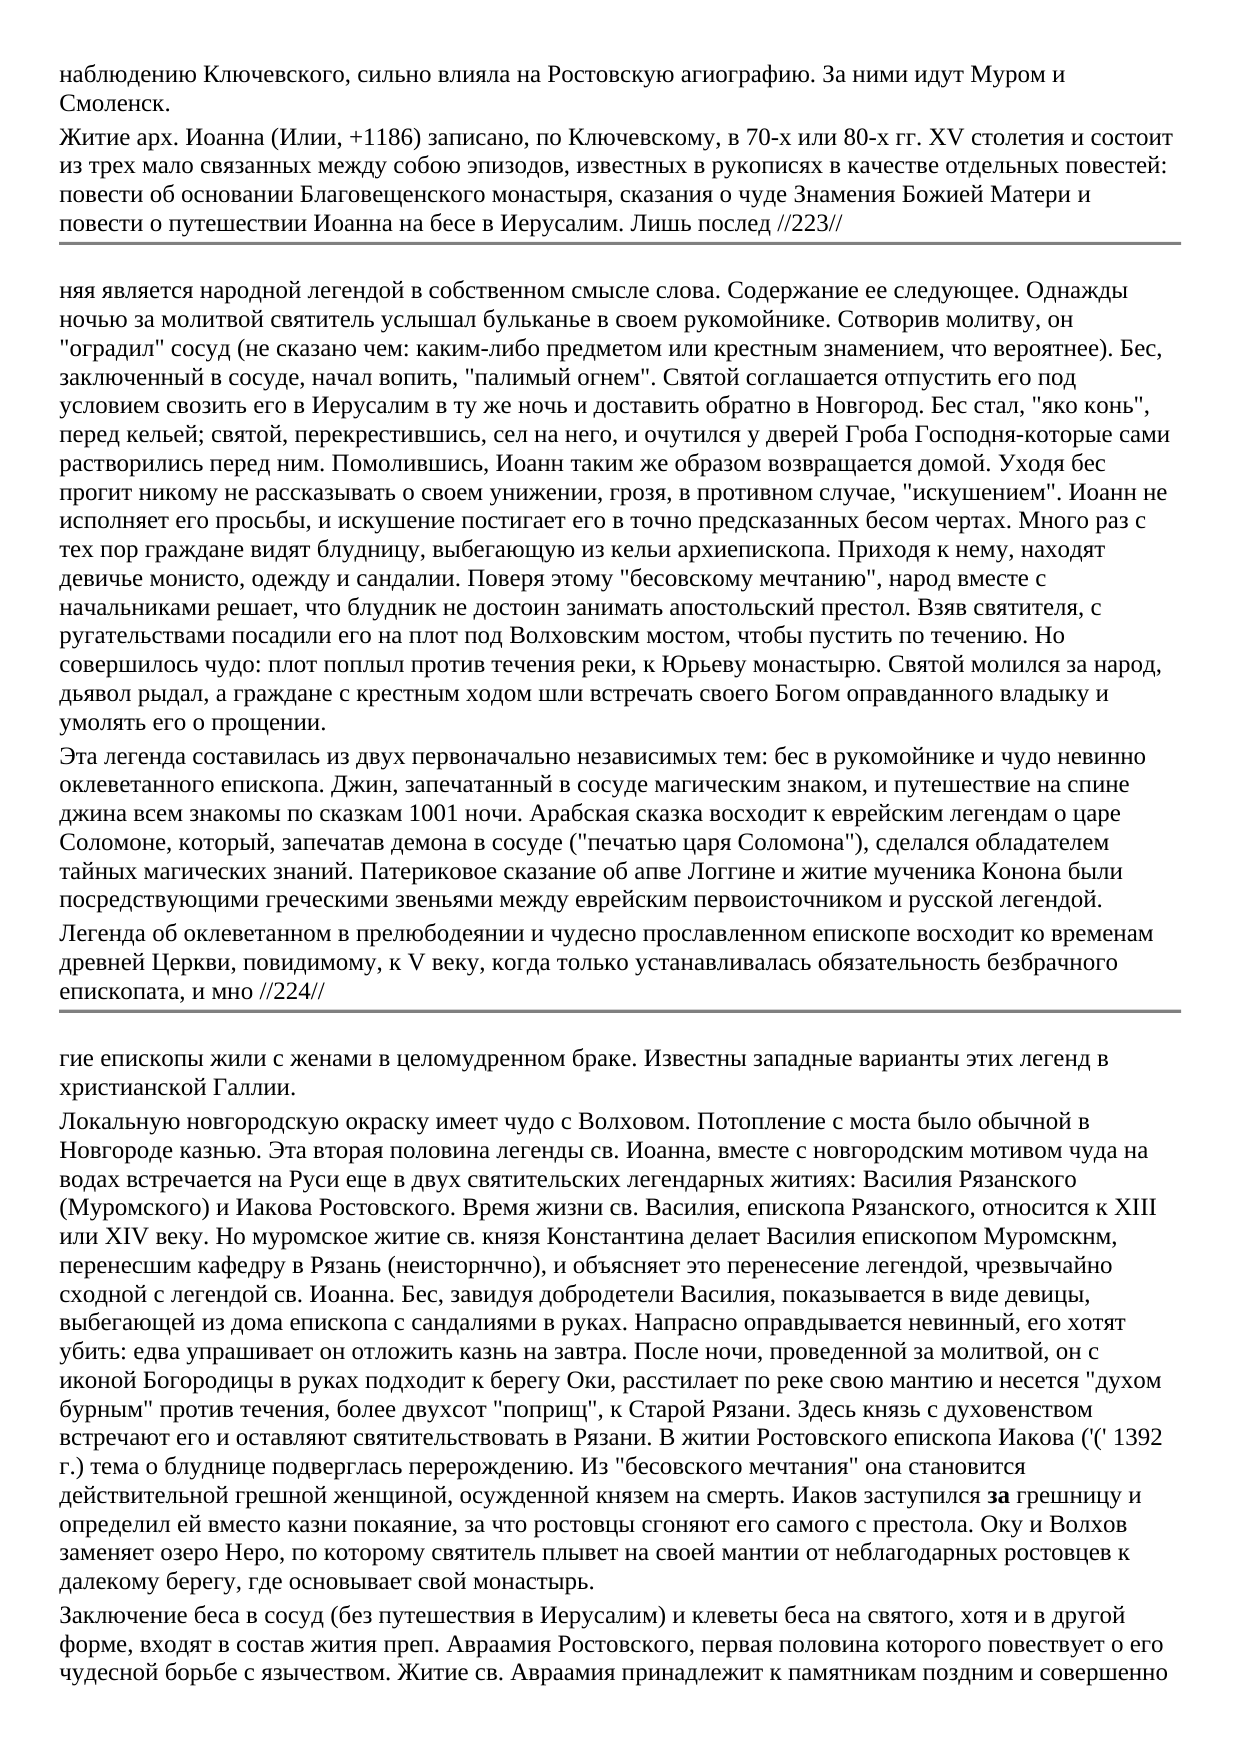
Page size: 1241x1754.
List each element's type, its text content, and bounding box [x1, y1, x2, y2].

text Житие арх. Иоанна (Илии, +1186) записано, по Ключевскому, в 70-х или 80-х гг. XV столетия и состоит из трех мало связанных между собою эпизодов, известных в рукописях в качестве отдельных повестей: повести об основании Благовещенского монастыря, сказания о чуде Знамения Божией Матери и повести о путешествии Иоанна на бесе в Иерусалим. Лишь послед //223// [59, 122, 1181, 237]
text Эта легенда составилась из двух первоначально независимых тем: бес в рукомойнике и чудо невинно оклеветанного епископа. Джин, запечатанный в сосуде магическим знаком, и путешествие на спине джина всем знакомы по сказкам 1001 ночи. Арабская сказка восходит к еврейским легендам о царе Соломоне, который, запечатав демона в сосуде ("печатью царя Соломона"), сделался обладателем тайных магических знаний. Патериковое сказание об апве Логгине и житие мученика Конона были посредствующими греческими звеньями между еврейским первоисточником и русской легендой. [59, 741, 1181, 913]
text няя является народной легендой в собственном смысле слова. Содержание ее следующее. Однажды ночью за молитвой святитель услышал бульканье в своем рукомойнике. Сотворив молитву, он "оградил" сосуд (не сказано чем: каким-либо предметом или крестным знамением, что вероятнее). Бес, заключенный в сосуде, начал вопить, "палимый огнем". Святой соглашается отпустить его под условием свозить его в Иерусалим в ту же ночь и доставить обратно в Новгород. Бес стал, "яко конь", перед кельей; святой, перекрестившись, сел на него, и очутился у дверей Гроба Господня-которые сами растворились перед ним. Помолившись, Иоанн таким же образом возвращается домой. Уходя бес прогит никому не рассказывать о своем унижении, грозя, в противном случае, "искушением". Иоанн не исполняет его просьбы, и искушение постигает его в точно предсказанных бесом чертах. Много раз с тех пор граждане видят блудницу, выбегающую из кельи архиепископа. Приходя к нему, находят девичье монисто, одежду и сандалии. Поверя этому "бесовскому мечтанию", народ вместе с начальниками решает, что блудник не достоин занимать апостольский престол. Взяв святителя, с ругательствами посадили его на плот под Волховским мостом, чтобы пустить по течению. Но совершилось чудо: плот поплыл против течения реки, к Юрьеву монастырю. Святой молился за народ, дьявол рыдал, а граждане с крестным ходом шли встречать своего Богом оправданного владыку и умолять его о прощении. [59, 276, 1181, 736]
text Локальную новгородскую окраску имеет чудо с Волховом. Потопление с моста было обычной в Новгороде казнью. Эта вторая половина легенды св. Иоанна, вместе с новгородским мотивом чуда на водах встречается на Руси еще в двух святительских легендарных житиях: Василия Рязанского (Муромского) и Иакова Ростовского. Время жизни св. Василия, епископа Рязанского, относится к XIII или XIV веку. Но муромское житие св. князя Константина делает Василия епископом Муромскнм, перенесшим кафедру в Рязань (неисторнчно), и объясняет это перенесение легендой, чрезвычайно сходной с легендой св. Иоанна. Бес, завидуя добродетели Василия, показывается в виде девицы, выбегающей из дома епископа с сандалиями в руках. Напрасно оправдывается невинный, его хотят убить: едва упрашивает он отложить казнь на завтра. После ночи, проведенной за молитвой, он с иконой Богородицы в руках подходит к берегу Оки, расстилает по реке свою мантию и несется "духом бурным" против течения, более двухсот "поприщ", к Старой Рязани. Здесь князь с духовенством встречают его и оставляют святительствовать в Рязани. В житии Ростовского епископа Иакова ('(' 1392 г.) тема о блуднице подверглась перерождению. Из "бесовского мечтания" она становится действительной грешной женщиной, осужденной князем на смерть. Иаков заступился за грешницу и определил ей вместо казни покаяние, за что ростовцы сгоняют его самого с престола. Оку и Волхов заменяет озеро Неро, по которому святитель плывет на своей мантии от неблагодарных ростовцев к далекому берегу, где основывает свой монастырь. [59, 1106, 1181, 1595]
text Легенда об оклеветанном в прелюбодеянии и чудесно прославленном епископе восходит ко временам древней Церкви, повидимому, к V веку, когда только устанавливалась обязательность безбрачного епископата, и мно //224// [59, 918, 1181, 1004]
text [59, 1600, 1181, 1686]
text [59, 59, 1181, 117]
text гие епископы жили с женами в целомудренном браке. Известны западные варианты этих легенд в христианской Галлии. [59, 1043, 1181, 1101]
